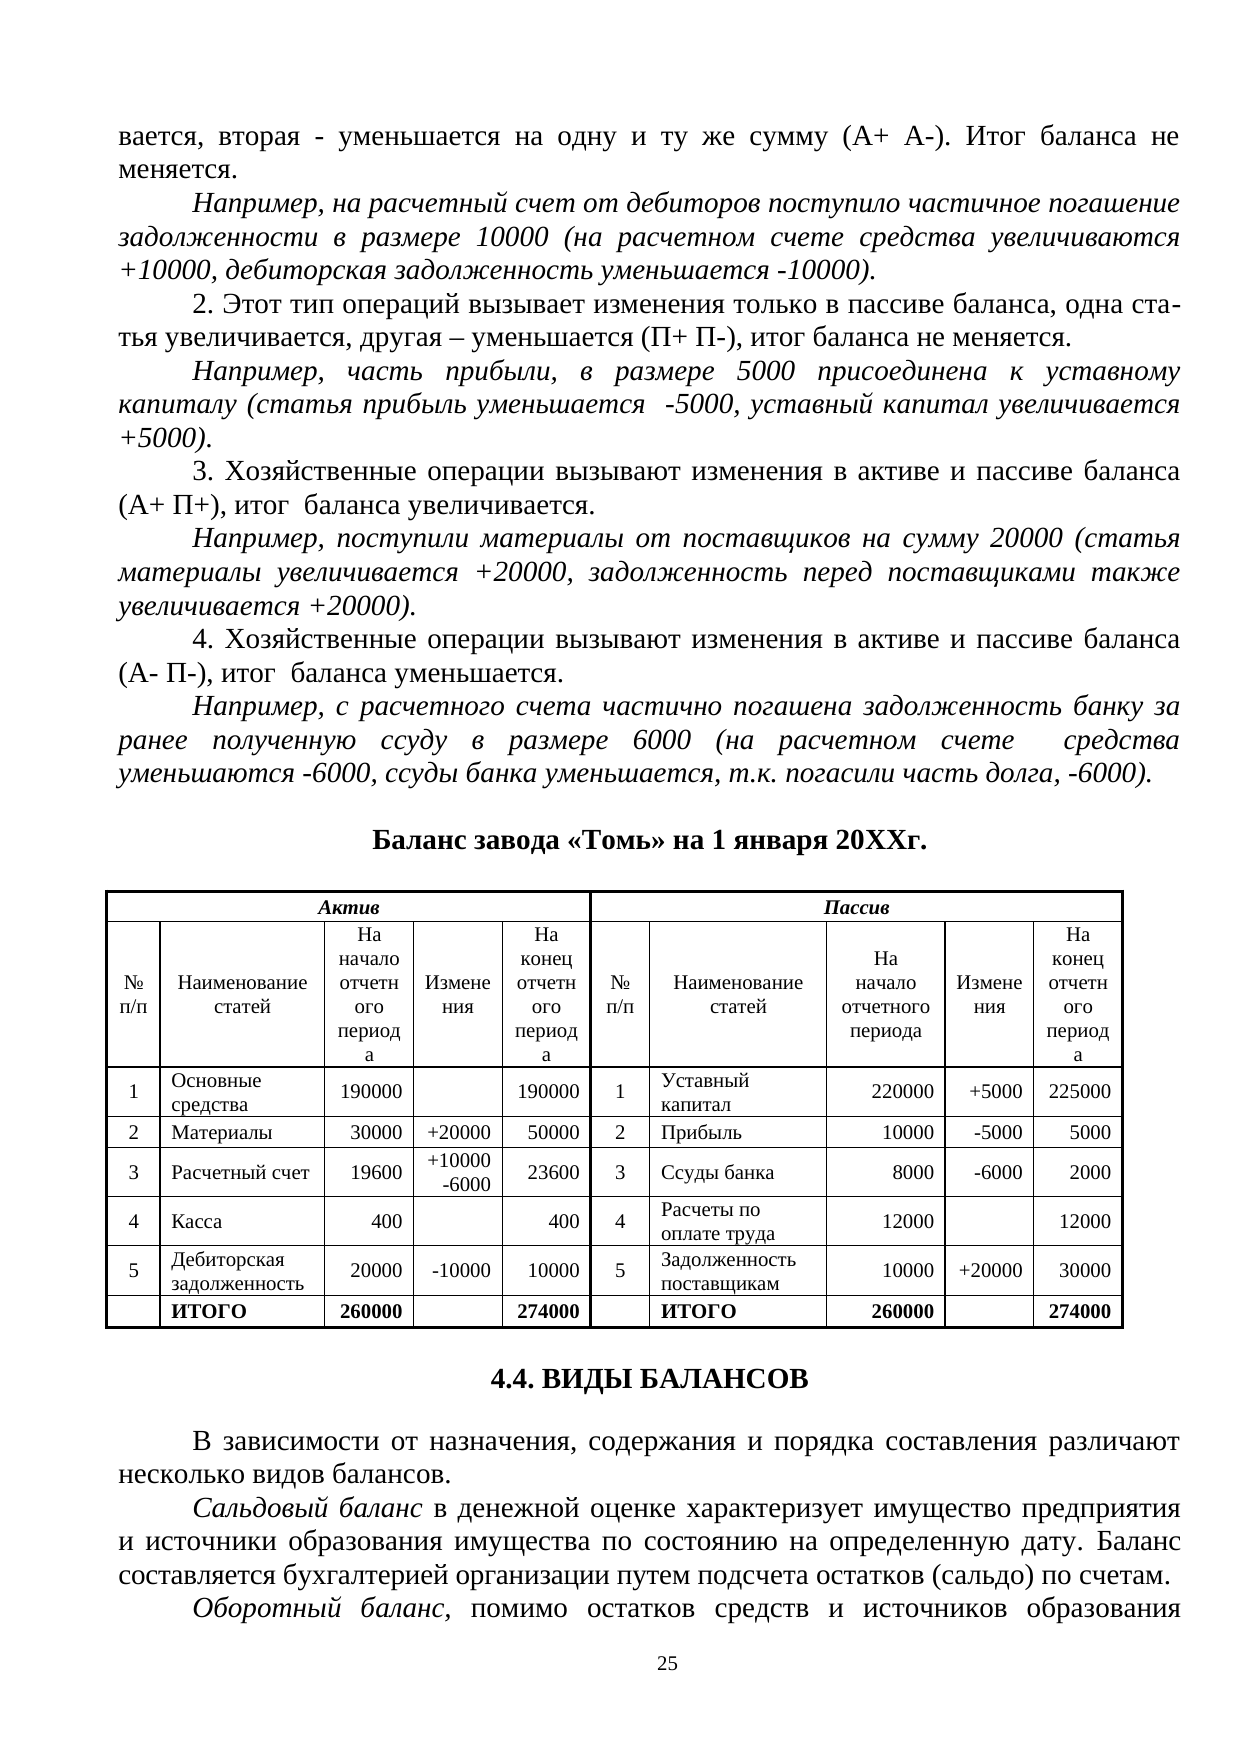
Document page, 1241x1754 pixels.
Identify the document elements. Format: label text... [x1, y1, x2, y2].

table_cell Прибыль [650, 1117, 826, 1147]
table_cell Задолженность поставщикам [650, 1246, 826, 1294]
table_cell 12000 [1034, 1197, 1121, 1245]
table_header Пассив [592, 893, 1121, 921]
table_cell На конец отчетного периода [503, 922, 589, 1066]
table_cell № п/п [592, 922, 649, 1066]
table_cell Изменения [946, 922, 1033, 1066]
subtitle 4.4. ВИДЫ БАЛАНСОВ [118, 1361, 1181, 1395]
table_cell 274000 [1034, 1296, 1121, 1326]
table_cell 260000 [325, 1296, 413, 1326]
table_cell 3 [108, 1148, 159, 1196]
text 2. Этот тип операций вызывает изменения только в пассиве баланса, одна статья увеличивается, другая – уменьшается (П+ П-), итог баланса не меняется. [118, 286, 1181, 353]
table_cell +20000 [414, 1117, 502, 1147]
table_cell 10000 [503, 1246, 589, 1294]
table_cell +20000 [946, 1246, 1033, 1294]
table_cell 190000 [503, 1068, 589, 1116]
table_cell На начало отчетного периода [325, 922, 413, 1066]
table_cell 5 [592, 1246, 649, 1294]
table_cell 220000 [827, 1068, 944, 1116]
table_cell Наименование статей [161, 922, 324, 1066]
table_cell Расчеты по оплате труда [650, 1197, 826, 1245]
table_cell Уставный капитал [650, 1068, 826, 1116]
table_cell 50000 [503, 1117, 589, 1147]
table_cell Материалы [161, 1117, 324, 1147]
table_cell Касса [161, 1197, 324, 1245]
text Например, на расчетный счет от дебиторов поступило частичное погашение задолженности в размере 10000 (на расчетном счете средства увеличиваются +10000, дебиторская задолженность уменьшается -10000). [118, 185, 1181, 286]
text Например, часть прибыли, в размере 5000 присоединена к уставному капиталу (статья прибыль уменьшается -5000, уставный капитал увеличивается +5000). [118, 353, 1181, 453]
text Сальдовый баланс в денежной оценке характеризует имущество предприятия и источники образования имущества по состоянию на определенную дату. Баланс составляется бухгалтерией организации путем подсчета остатков (сальдо) по счетам. [118, 1490, 1181, 1591]
table_cell +10000 -6000 [414, 1148, 502, 1196]
table_cell 1 [108, 1068, 159, 1116]
text Баланс завода «Томь» на 1 января 20XXг. [118, 822, 1181, 856]
table_cell -6000 [946, 1148, 1033, 1196]
table_cell Расчетный счет [161, 1148, 324, 1196]
table_cell ИТОГО [650, 1296, 826, 1326]
table_cell 19600 [325, 1148, 413, 1196]
table_cell 30000 [1034, 1246, 1121, 1294]
text Например, с расчетного счета частично погашена задолженность банку за ранее полученную ссуду в размере 6000 (на расчетном счете средства уменьшаются -6000, ссуды банка уменьшается, т.к. погасили часть долга, -6000). [118, 688, 1181, 789]
table_cell 10000 [827, 1117, 944, 1147]
table_cell 400 [325, 1197, 413, 1245]
table_cell № п/п [108, 922, 159, 1066]
table_cell 4 [108, 1197, 159, 1245]
table_cell 400 [503, 1197, 589, 1245]
table_cell Дебиторская задолженность [161, 1246, 324, 1294]
table_cell [414, 1197, 502, 1245]
text 3. Хозяйственные операции вызывают изменения в активе и пассиве баланса (А+ П+), итог баланса увеличивается. [118, 453, 1181, 521]
table_cell [946, 1197, 1033, 1245]
table_cell Ссуды банка [650, 1148, 826, 1196]
table_cell 225000 [1034, 1068, 1121, 1116]
table_cell [946, 1296, 1033, 1326]
table_cell -5000 [946, 1117, 1033, 1147]
table_cell 20000 [325, 1246, 413, 1294]
table_cell Изменения [414, 922, 502, 1066]
table_cell ИТОГО [161, 1296, 324, 1326]
table_cell Наименование статей [650, 922, 826, 1066]
table_cell 30000 [325, 1117, 413, 1147]
table_cell +5000 [946, 1068, 1033, 1116]
table_cell [592, 1296, 649, 1326]
table_cell 2 [108, 1117, 159, 1147]
table_cell 5 [108, 1246, 159, 1294]
table_cell 1 [592, 1068, 649, 1116]
table_cell [414, 1068, 502, 1116]
table_cell 4 [592, 1197, 649, 1245]
text В зависимости от назначения, содержания и порядка составления различают несколько видов балансов. [118, 1423, 1181, 1490]
table_cell 260000 [827, 1296, 944, 1326]
table_cell -10000 [414, 1246, 502, 1294]
table_cell [414, 1296, 502, 1326]
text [118, 118, 1181, 185]
table_cell Основные средства [161, 1068, 324, 1116]
table_cell 12000 [827, 1197, 944, 1245]
table_cell 274000 [503, 1296, 589, 1326]
table_cell 5000 [1034, 1117, 1121, 1147]
table_cell На конец отчетного периода [1034, 922, 1121, 1066]
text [118, 1591, 1181, 1624]
table_cell 10000 [827, 1246, 944, 1294]
table_cell [108, 1296, 159, 1326]
table_cell 2000 [1034, 1148, 1121, 1196]
text Например, поступили материалы от поставщиков на сумму 20000 (статья материалы увеличивается +20000, задолженность перед поставщиками также увеличивается +20000). [118, 521, 1181, 621]
text 4. Хозяйственные операции вызывают изменения в активе и пассиве баланса (А- П-), итог баланса уменьшается. [118, 621, 1181, 688]
table_header Актив [108, 893, 589, 921]
table_cell 8000 [827, 1148, 944, 1196]
table_cell 2 [592, 1117, 649, 1147]
table_cell 3 [592, 1148, 649, 1196]
table_cell 190000 [325, 1068, 413, 1116]
table_cell 23600 [503, 1148, 589, 1196]
table_cell На начало отчетного периода [827, 922, 944, 1066]
